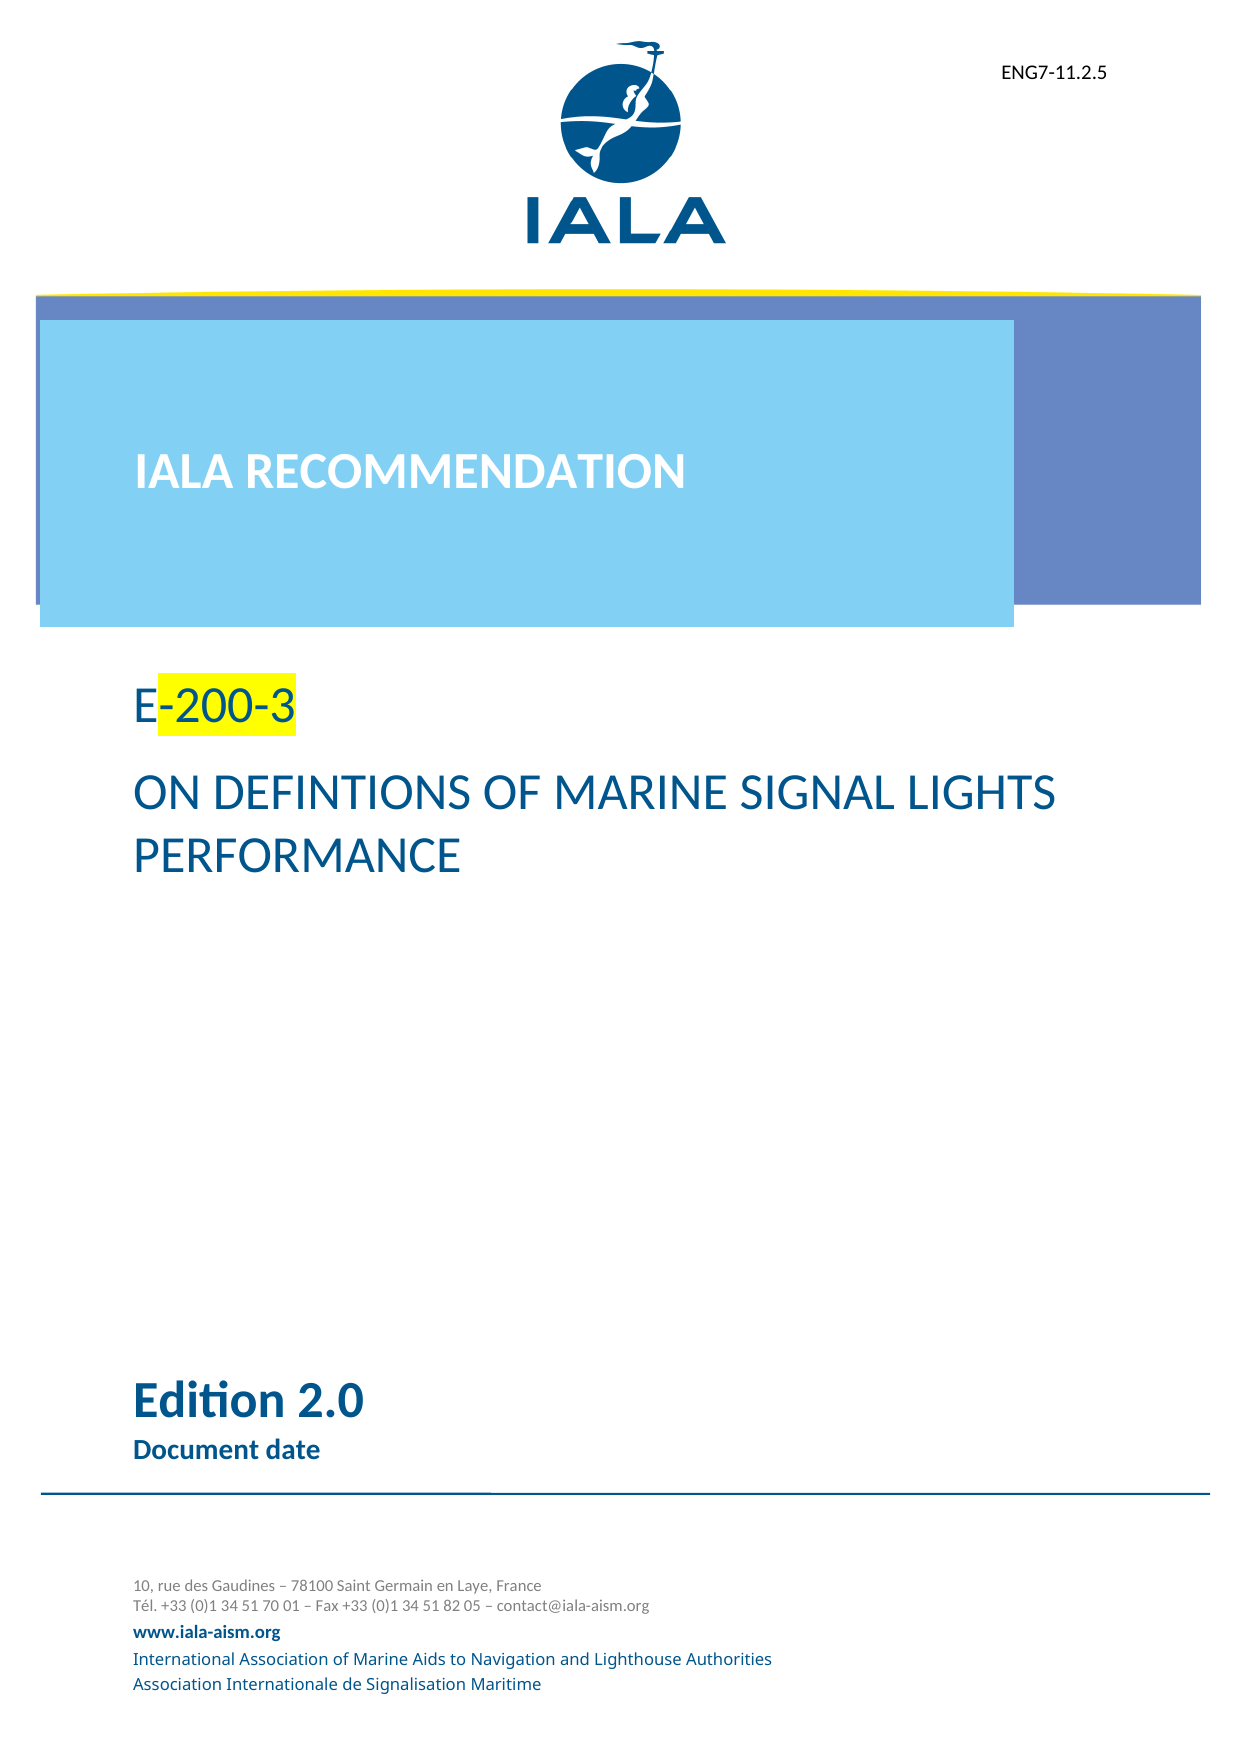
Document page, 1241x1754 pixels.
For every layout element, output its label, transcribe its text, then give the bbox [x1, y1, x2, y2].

picture [0, 29, 1240, 616]
text on Defintions of Marine Signal Lights Performance [133, 759, 1107, 886]
text Edition 2.0 [133, 1367, 1107, 1431]
table_header IALA Recommendation [40, 320, 1014, 627]
text Document date [133, 1431, 1107, 1466]
text E-200-3 [133, 672, 1107, 736]
